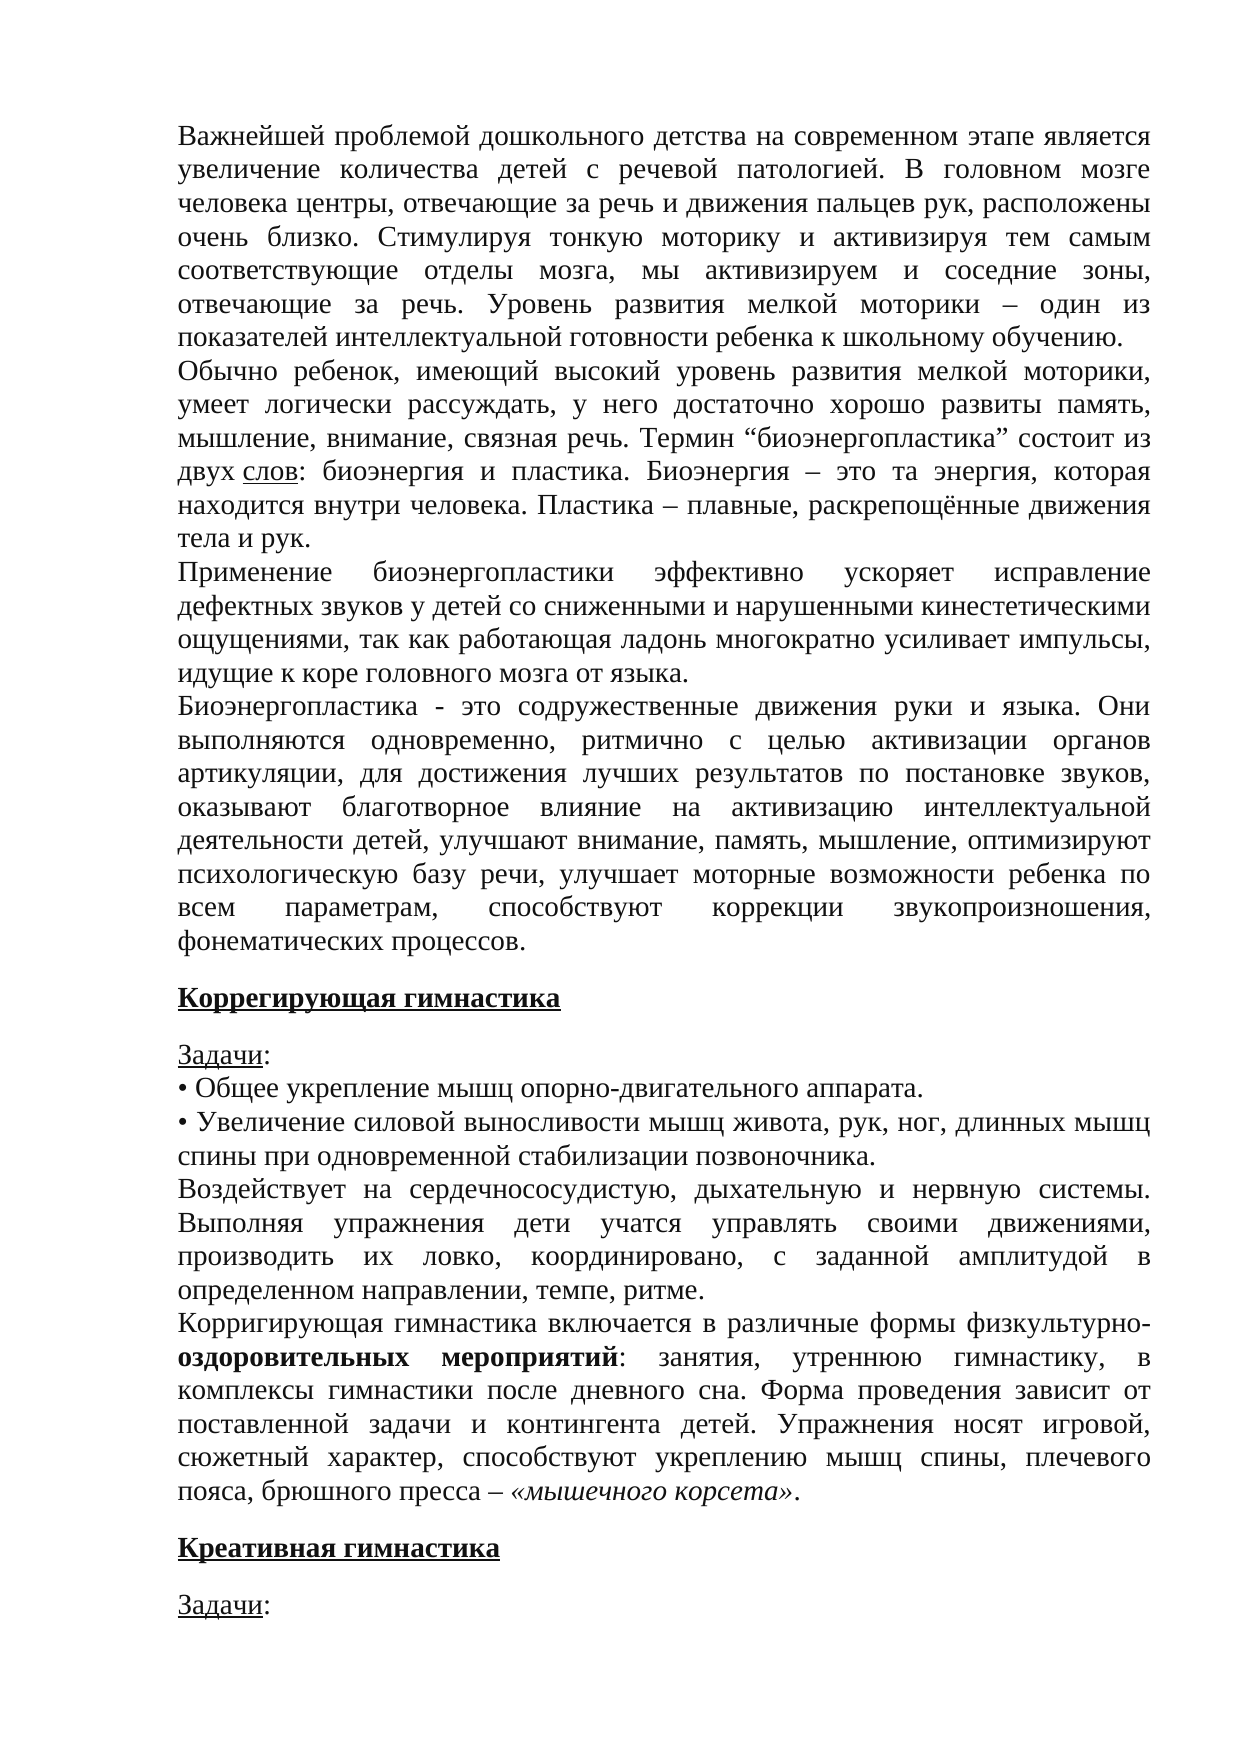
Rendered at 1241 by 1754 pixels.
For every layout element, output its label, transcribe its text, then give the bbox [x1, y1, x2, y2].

text Важнейшей проблемой дошкольного детства на современном этапе является увеличение количества детей с речевой патологией. В головном мозге человека центры, отвечающие за речь и движения пальцев рук, расположены очень близко. Стимулируя тонкую моторику и активизируя тем самым соответствующие отделы мозга, мы активизируем и соседние зоны, отвечающие за речь. Уровень развития мелкой моторики – один из показателей интеллектуальной готовности ребенка к школьному обучению. [177, 118, 1152, 353]
text Задачи: [177, 1587, 1152, 1621]
text Обычно ребенок, имеющий высокий уровень развития мелкой моторики, умеет логически рассуждать, у него достаточно хорошо развиты память, мышление, внимание, связная речь. Термин “биоэнергопластика” состоит из двух слов: биоэнергия и пластика. Биоэнергия – это та энергия, которая находится внутри человека. Пластика – плавные, раскрепощённые движения тела и рук. [177, 353, 1152, 554]
text Креативная гимнастика [177, 1530, 1152, 1564]
text • Увеличение силовой выносливости мышц живота, рук, ног, длинных мышц спины при одновременной стабилизации позвоночника. [177, 1104, 1152, 1171]
text • Общее укрепление мышц опорно-двигательного аппарата. [177, 1071, 1152, 1104]
text Применение биоэнергопластики эффективно ускоряет исправление дефектных звуков у детей со сниженными и нарушенными кинестетическими ощущениями, так как работающая ладонь многократно усиливает импульсы, идущие к коре головного мозга от языка. [177, 554, 1152, 688]
text Задачи: [177, 1037, 1152, 1071]
text Корригирующая гимнастика включается в различные формы физкультурно-оздоровительных мероприятий: занятия, утреннюю гимнастику, в комплексы гимнастики после дневного сна. Форма проведения зависит от поставленной задачи и контингента детей. Упражнения носят игровой, сюжетный характер, способствуют укреплению мышц спины, плечевого пояса, брюшного пресса – «мышечного корсета». [177, 1305, 1152, 1507]
text Биоэнергопластика - это содружественные движения руки и языка. Они выполняются одновременно, ритмично с целью активизации органов артикуляции, для достижения лучших результатов по постановке звуков, оказывают благотворное влияние на активизацию интеллектуальной деятельности детей, улучшают внимание, память, мышление, оптимизируют психологическую базу речи, улучшает моторные возможности ребенка по всем параметрам, способствуют коррекции звукопроизношения, фонематических процессов. [177, 688, 1152, 957]
text Воздействует на сердечнососудистую, дыхательную и нервную системы. Выполняя упражнения дети учатся управлять своими движениями, производить их ловко, координировано, с заданной амплитудой в определенном направлении, темпе, ритме. [177, 1171, 1152, 1305]
text Коррегирующая гимнастика [177, 980, 1152, 1014]
